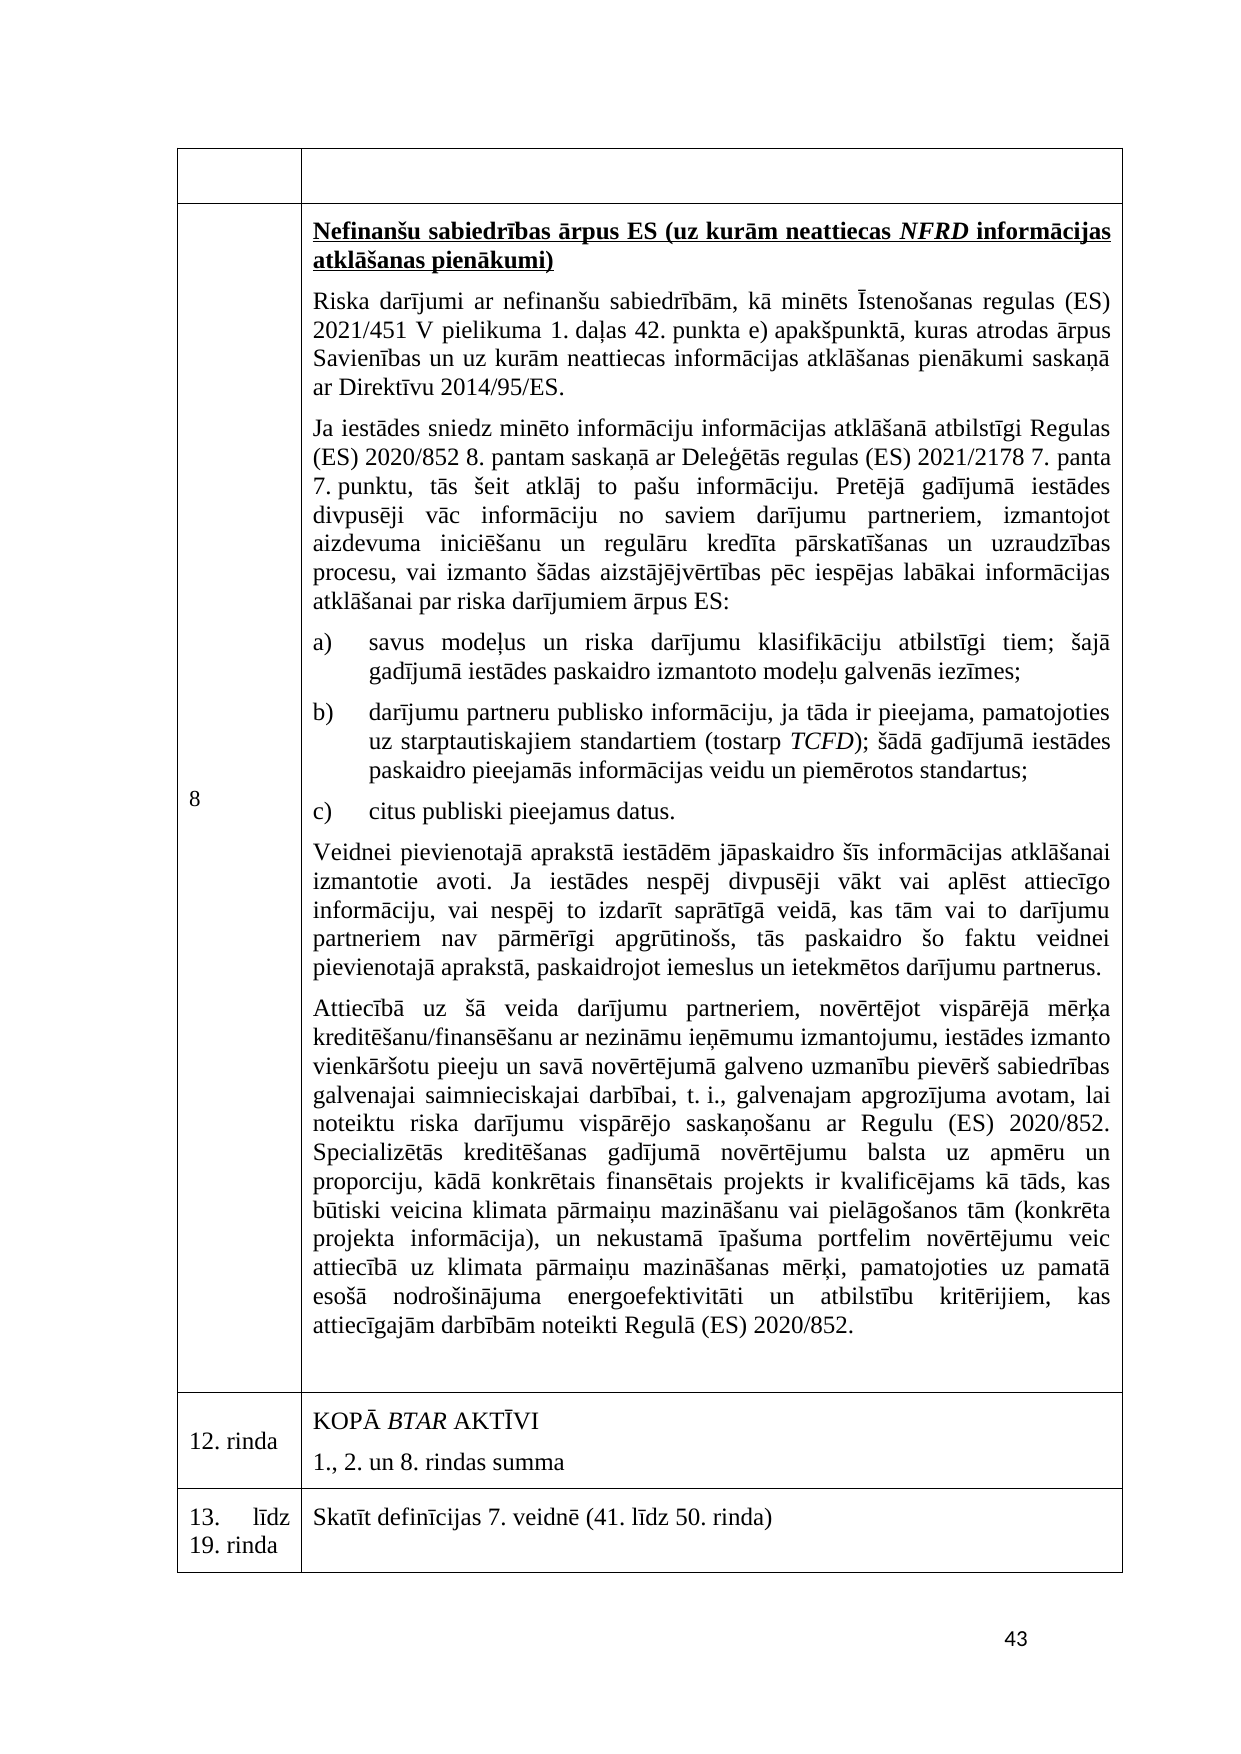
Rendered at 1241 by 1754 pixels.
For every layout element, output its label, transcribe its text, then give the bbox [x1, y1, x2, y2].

table_cell Skatīt definīcijas 7. veidnē (41. līdz 50. rinda) [302, 1489, 1122, 1572]
table_cell KOPĀ BTAR AKTĪVI 1., 2. un 8. rindas summa [302, 1393, 1122, 1488]
table_cell 8 [178, 204, 301, 1392]
table_cell 13. līdz 19. rinda [178, 1489, 301, 1572]
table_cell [302, 149, 1122, 202]
table_cell 5 [178, 149, 301, 202]
table_cell Nefinanšu sabiedrības ārpus ES (uz kurām neattiecas NFRD informācijas atklāšanas pienākumi) Riska darījumi ar nefinanšu sabiedrībām, kā minēts Īstenošanas regulas (ES) 2021/451 V pielikuma 1. daļas 42. punkta e) apakšpunktā, kuras atrodas ārpus Savienības un uz kurām neattiecas informācijas atklāšanas pienākumi saskaņā ar Direktīvu 2014/95/ES. Ja iestādes sniedz minēto informāciju informācijas atklāšanā atbilstīgi Regulas (ES) 2020/852 8. pantam saskaņā ar Deleģētās regulas (ES) 2021/2178 7. panta 7. punktu, tās šeit atklāj to pašu informāciju. Pretējā gadījumā iestādes divpusēji vāc informāciju no saviem darījumu partneriem, izmantojot aizdevuma iniciēšanu un regulāru kredīta pārskatīšanas un uzraudzības procesu, vai izmanto šādas aizstājējvērtības pēc iespējas labākai informācijas atklāšanai par riska darījumiem ārpus ES: a) savus modeļus un riska darījumu klasifikāciju atbilstīgi tiem; šajā gadījumā iestādes paskaidro izmantoto modeļu galvenās iezīmes; b) darījumu partneru publisko informāciju, ja tāda ir pieejama, pamatojoties uz starptautiskajiem standartiem (tostarp TCFD); šādā gadījumā iestādes paskaidro pieejamās informācijas veidu un piemērotos standartus; c) citus publiski pieejamus datus. Veidnei pievienotajā aprakstā iestādēm jāpaskaidro šīs informācijas atklāšanai izmantotie avoti. Ja iestādes nespēj divpusēji vākt vai aplēst attiecīgo informāciju, vai nespēj to izdarīt saprātīgā veidā, kas tām vai to darījumu partneriem nav pārmērīgi apgrūtinošs, tās paskaidro šo faktu veidnei pievienotajā aprakstā, paskaidrojot iemeslus un ietekmētos darījumu partnerus. Attiecībā uz šā veida darījumu partneriem, novērtējot vispārējā mērķa kreditēšanu/finansēšanu ar nezināmu ieņēmumu izmantojumu, iestādes izmanto vienkāršotu pieeju un savā novērtējumā galveno uzmanību pievērš sabiedrības galvenajai saimnieciskajai darbībai, t. i., galvenajam apgrozījuma avotam, lai noteiktu riska darījumu vispārējo saskaņošanu ar Regulu (ES) 2020/852. Specializētās kreditēšanas gadījumā novērtējumu balsta uz apmēru un proporciju, kādā konkrētais finansētais projekts ir kvalificējams kā tāds, kas būtiski veicina klimata pārmaiņu mazināšanu vai pielāgošanos tām (konkrēta projekta informācija), un nekustamā īpašuma portfelim novērtējumu veic attiecībā uz klimata pārmaiņu mazināšanas mērķi, pamatojoties uz pamatā esošā nodrošinājuma energoefektivitāti un atbilstību kritērijiem, kas attiecīgajām darbībām noteikti Regulā (ES) 2020/852. [302, 204, 1122, 1392]
table_cell 12. rinda [178, 1393, 301, 1488]
